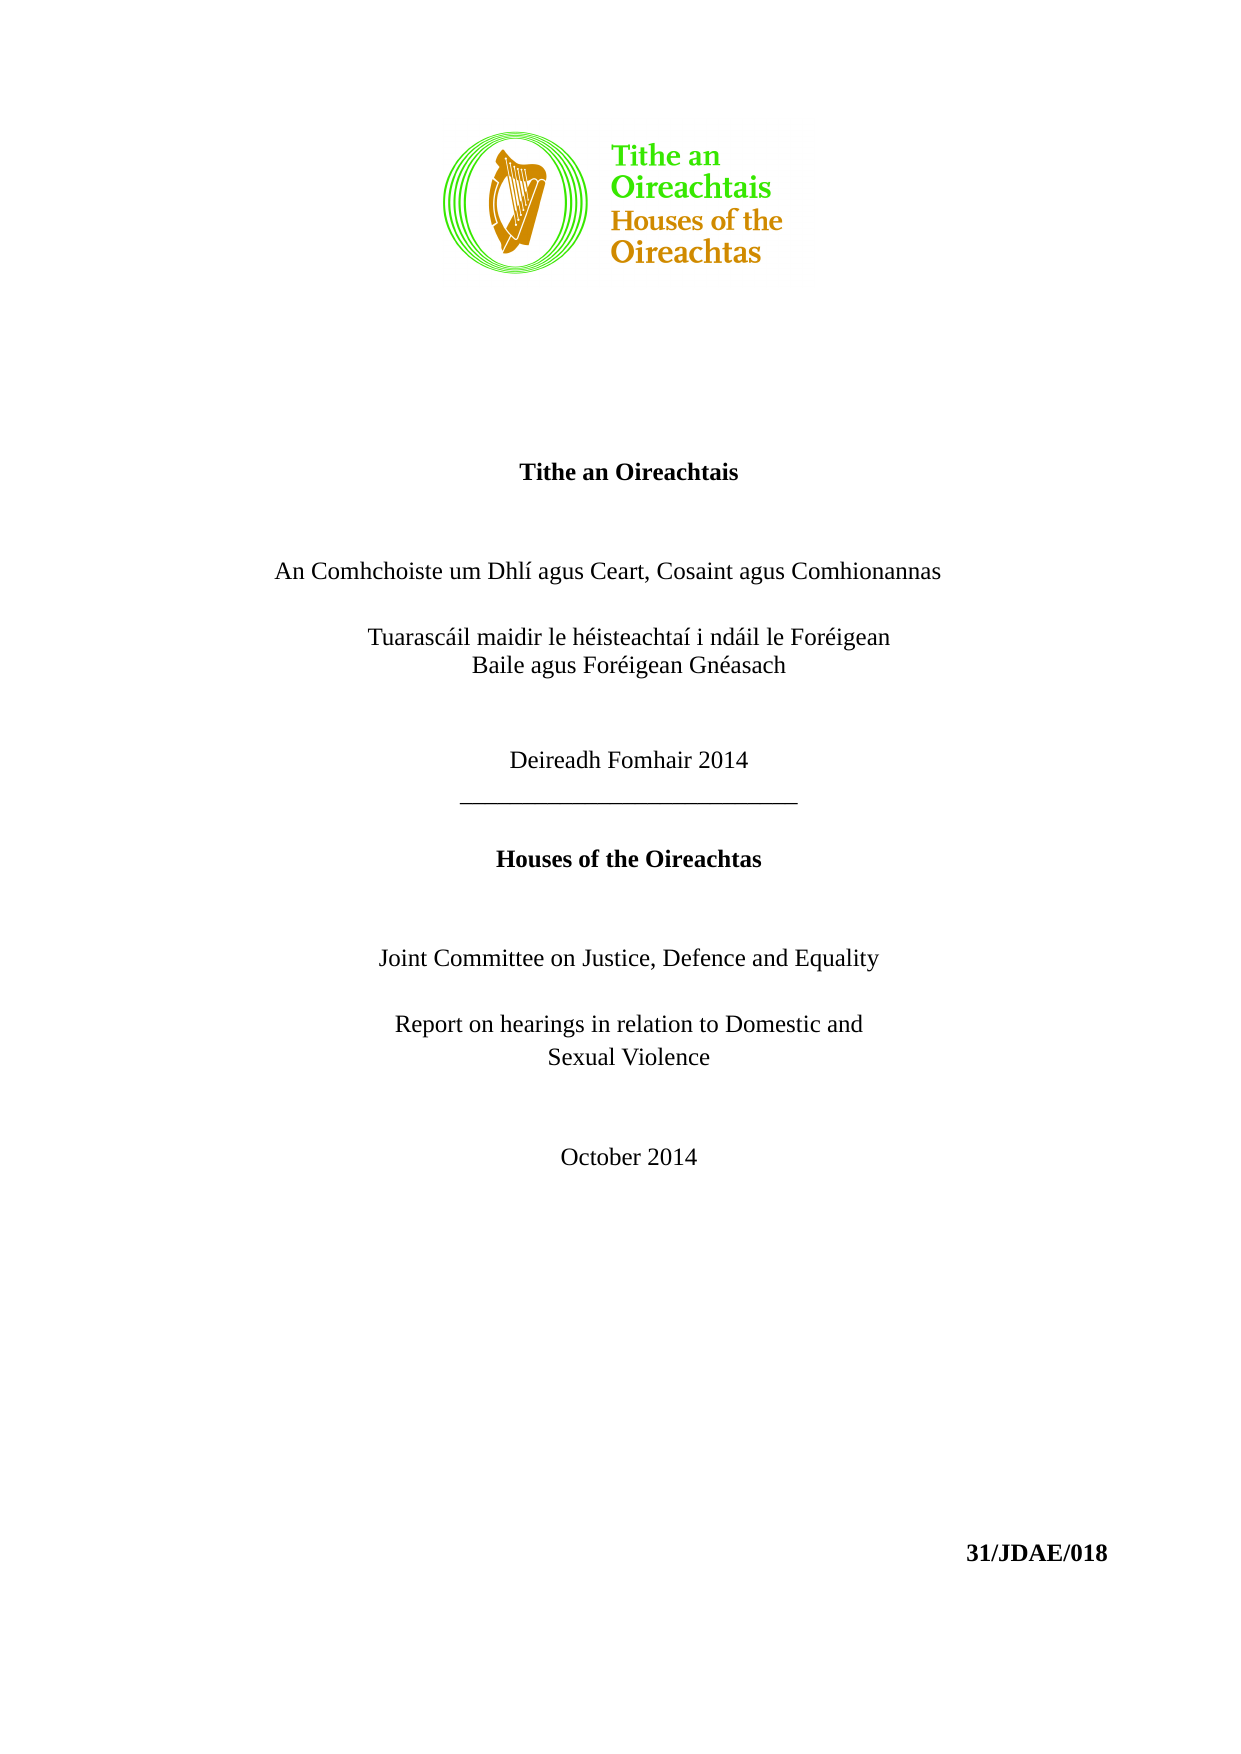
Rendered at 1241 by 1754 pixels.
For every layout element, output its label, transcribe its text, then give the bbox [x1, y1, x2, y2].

text Joint Committee on Justice, Defence and Equality [150, 943, 1107, 972]
text ___________________________ [150, 778, 1107, 807]
subtitle Sexual Violence [150, 1042, 1107, 1071]
subtitle October 2014 [150, 1142, 1107, 1170]
subtitle Houses of the Oireachtas [150, 844, 1107, 873]
subtitle Tithe an Oireachtais [150, 457, 1107, 485]
text An Comhchoiste um Dhlí agus Ceart, Cosaint agus Comhionannas [150, 556, 1065, 584]
text 31/JDAE/018 [150, 1538, 1107, 1567]
subtitle Tuarascáil maidir le héisteachtaí i ndáil le Foréigean [150, 622, 1107, 651]
subtitle Report on hearings in relation to Domestic and [150, 1009, 1107, 1038]
subtitle Baile agus Foréigean Gnéasach [150, 651, 1107, 679]
subtitle Deireadh Fomhair 2014 [150, 745, 1107, 774]
picture [442, 118, 816, 288]
